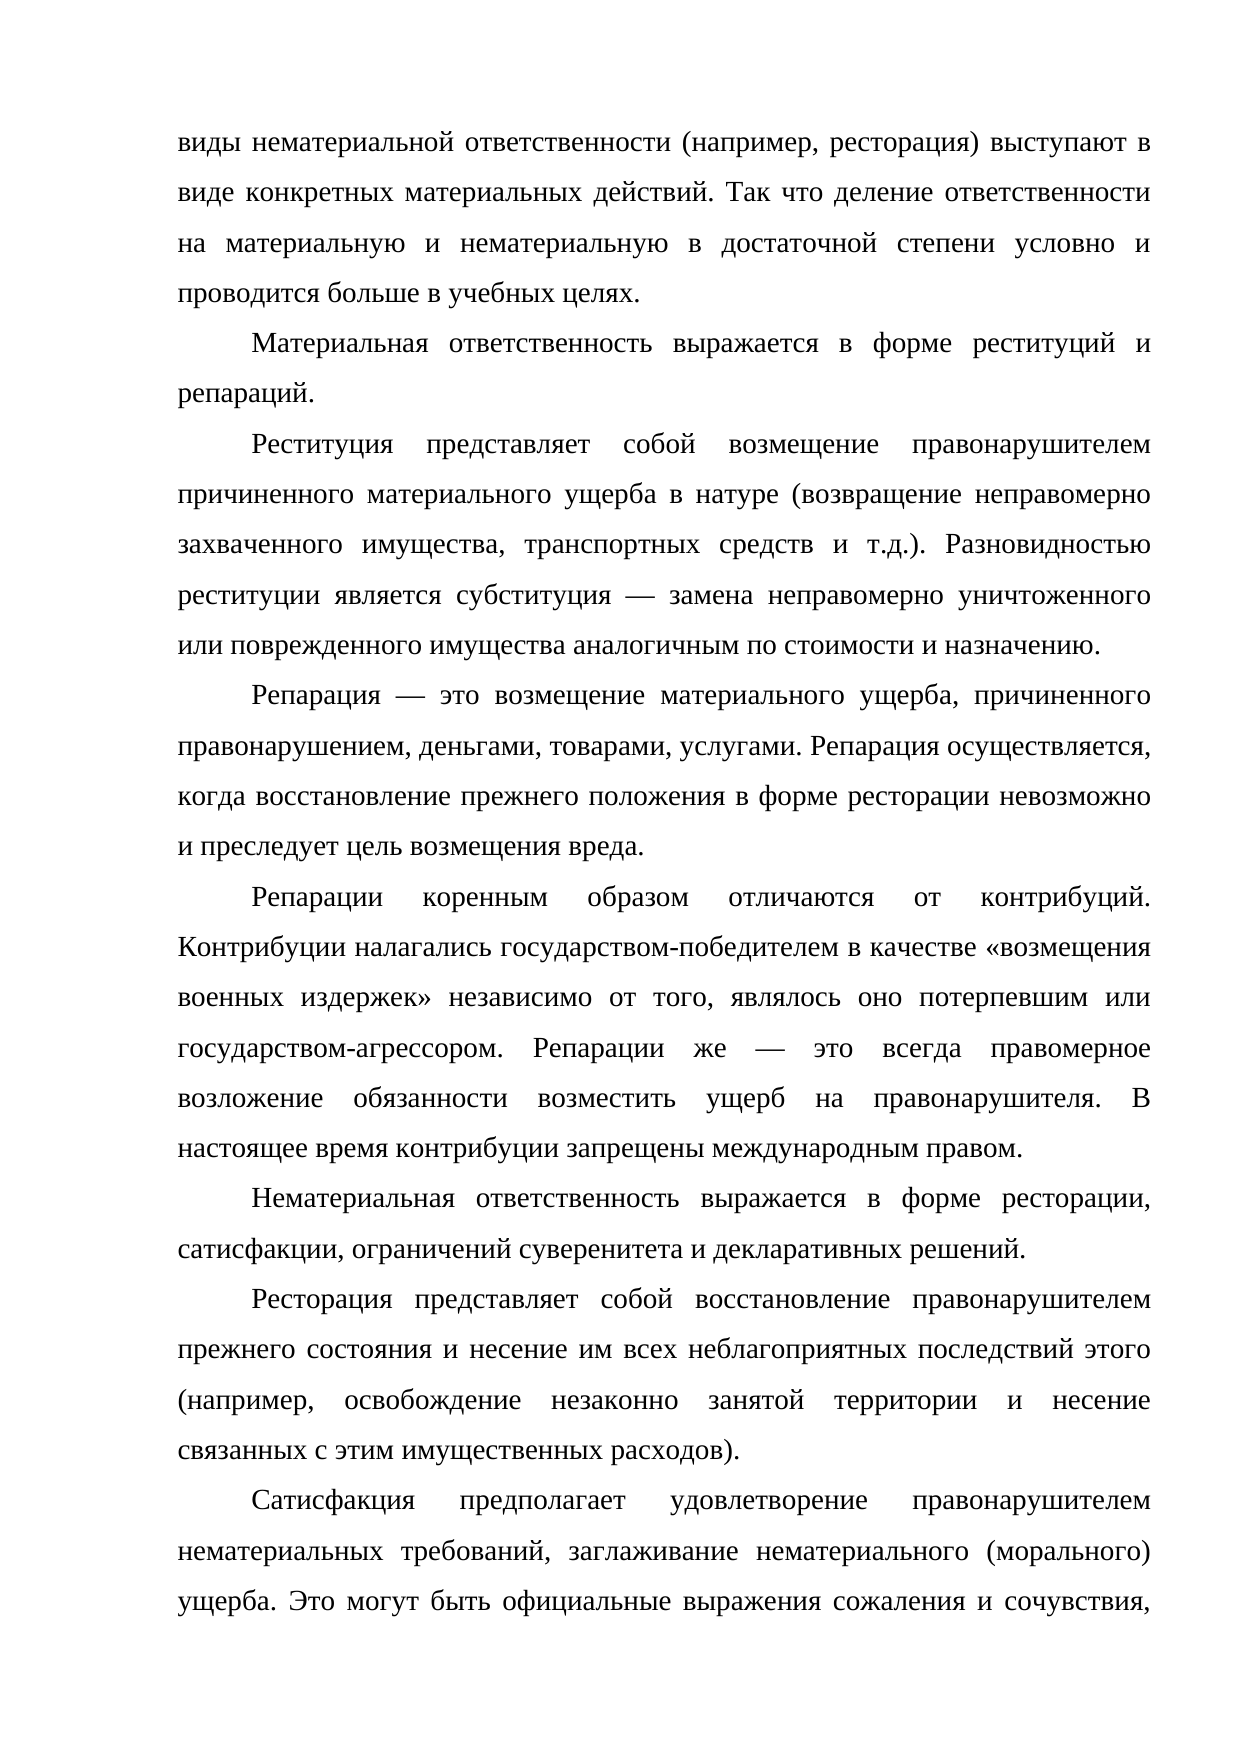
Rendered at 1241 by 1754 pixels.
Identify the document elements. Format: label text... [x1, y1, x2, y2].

text Ресторация представляет собой восстановление правонарушителем прежнего состояния и несение им всех неблагоприятных последствий этого (например, освобождение незаконно занятой территории и несение связанных с этим имущественных расходов). [177, 1281, 1152, 1466]
text Репарация — это возмещение материального ущерба, причиненного правонарушением, деньгами, товарами, услугами. Репарация осуществляется, когда восстановление прежнего положения в форме ресторации невозможно и преследует цель возмещения вреда. [177, 677, 1152, 862]
text Материальная ответственность выражается в форме реституций и репараций. [177, 325, 1152, 409]
text Репарации коренным образом отличаются от контрибуций. Контрибуции налагались государством-победителем в качестве «возмещения военных издержек» независимо от того, являлось оно потерпевшим или государством-агрессором. Репарации же — это всегда правомерное возложение обязанности возместить ущерб на правонарушителя. В настоящее время контрибуции запрещены международным правом. [177, 879, 1152, 1164]
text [177, 124, 1152, 308]
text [177, 1482, 1152, 1617]
text Реституция представляет собой возмещение правонарушителем причиненного материального ущерба в натуре (возвращение неправомерно захваченного имущества, транспортных средств и т.д.). Разновидностью реституции является субституция — замена неправомерно уничтоженного или поврежденного имущества аналогичным по стоимости и назначению. [177, 426, 1152, 661]
text Нематериальная ответственность выражается в форме ресторации, сатисфакции, ограничений суверенитета и декларативных решений. [177, 1181, 1152, 1264]
